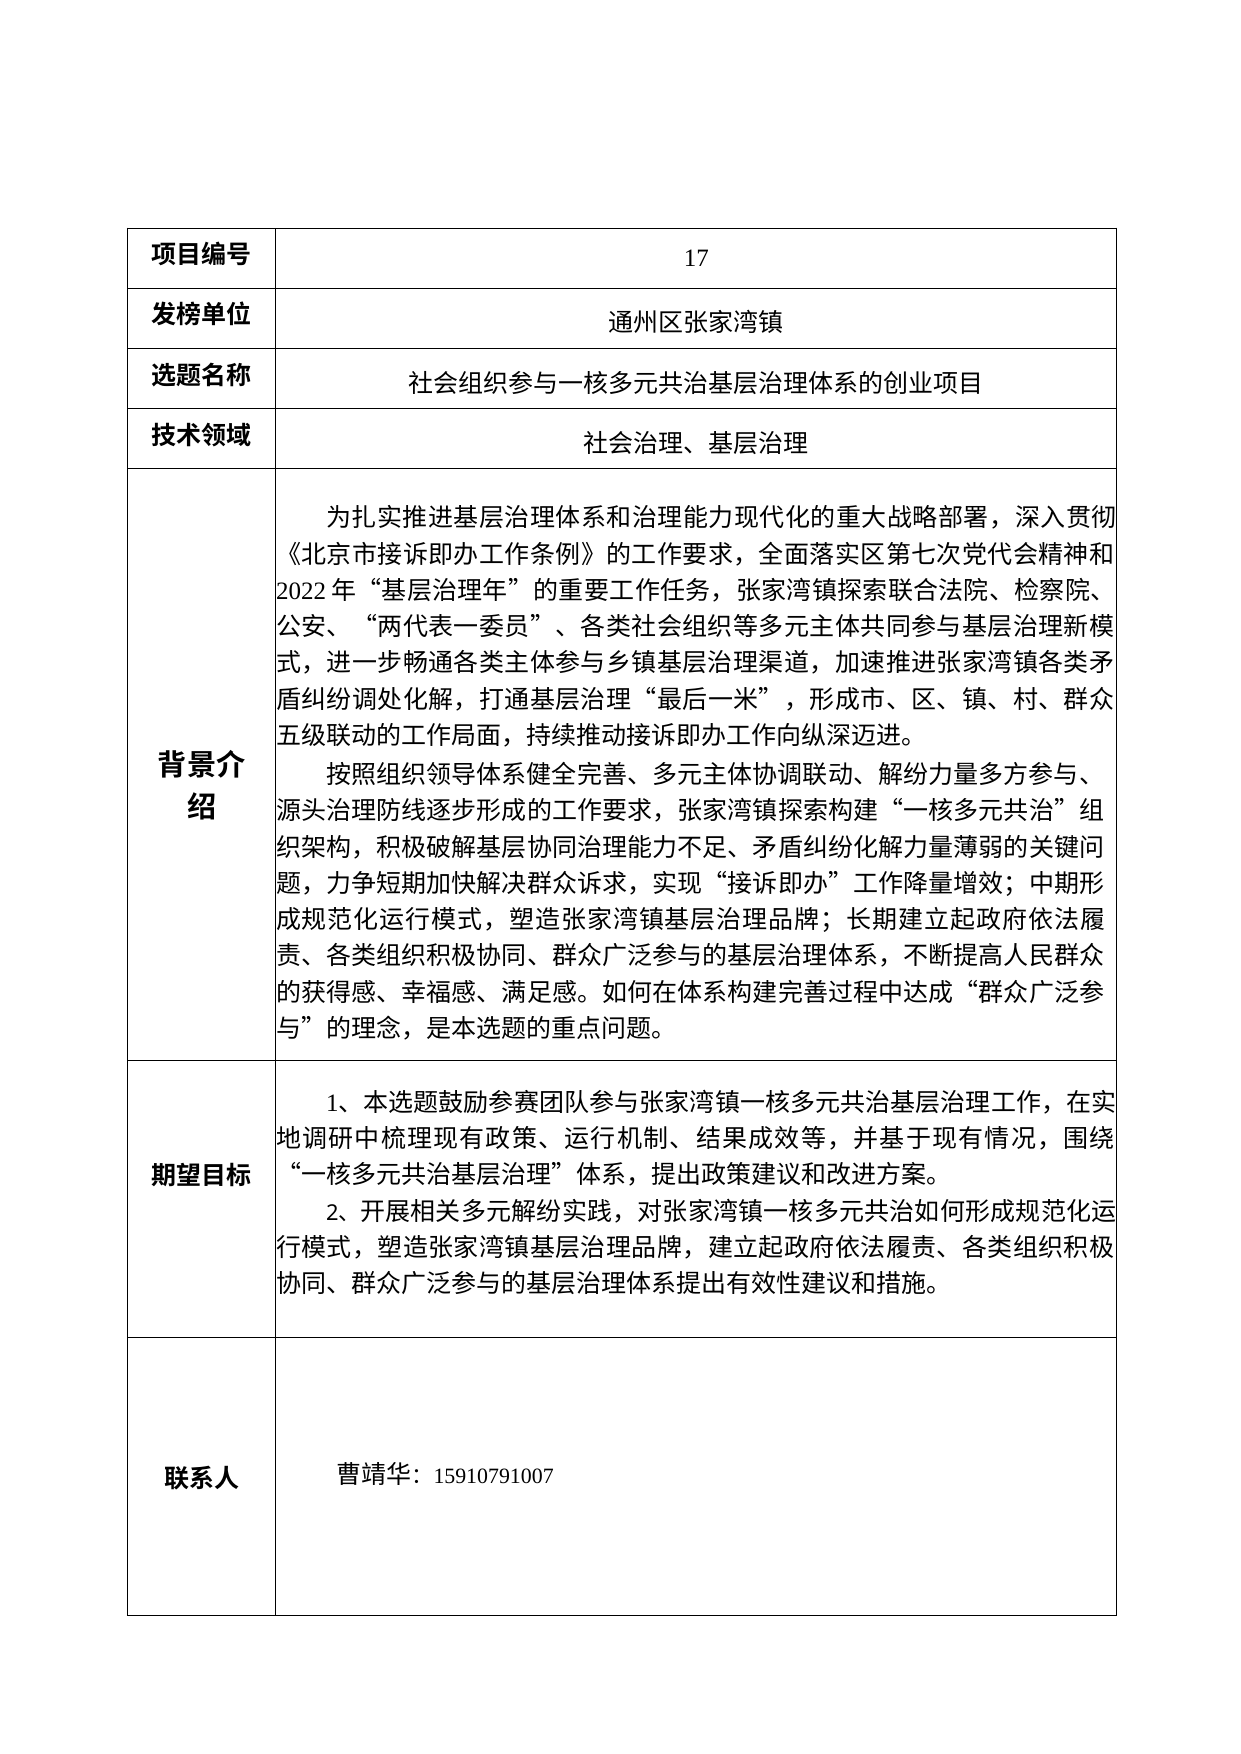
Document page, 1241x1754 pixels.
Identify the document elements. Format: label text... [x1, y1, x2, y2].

table_cell 本选题鼓励参赛团队参与张家湾镇一核多元共治基层治理工作，在实地调研中梳理现有政策、运行机制、结果成效等，并基于现有情况，围绕“一核多元共治基层治理”体系，提出政策建议和改进方案。 开展相关多元解纷实践，对张家湾镇一核多元共治如何形成规范化运行模式，塑造张家湾镇基层治理品牌，建立起政府依法履责、各类组织积极协同、群众广泛参与的基层治理体系提出有效性建议和措施。 [276, 1061, 1116, 1337]
table_cell 联系人 [128, 1338, 275, 1615]
table_cell 为扎实推进基层治理体系和治理能力现代化的重大战略部署，深入贯彻《北京市接诉即办工作条例》的工作要求，全面落实区第七次党代会精神和2022年“基层治理年”的重要工作任务，张家湾镇探索联合法院、检察院、公安、“两代表一委员”、各类社会组织等多元主体共同参与基层治理新模式，进一步畅通各类主体参与乡镇基层治理渠道，加速推进张家湾镇各类矛盾纠纷调处化解，打通基层治理“最后一米”，形成市、区、镇、村、群众五级联动的工作局面，持续推动接诉即办工作向纵深迈进。 按照组织领导体系健全完善、多元主体协调联动、解纷力量多方参与、源头治理防线逐步形成的工作要求，张家湾镇探索构建“一核多元共治”组织架构，积极破解基层协同治理能力不足、矛盾纠纷化解力量薄弱的关键问题，力争短期加快解决群众诉求，实现“接诉即办”工作降量增效；中期形成规范化运行模式，塑造张家湾镇基层治理品牌；长期建立起政府依法履责、各类组织积极协同、群众广泛参与的基层治理体系，不断提高人民群众的获得感、幸福感、满足感。如何在体系构建完善过程中达成“群众广泛参与”的理念，是本选题的重点问题。 [276, 469, 1116, 1059]
table_cell 曹靖华：15910791007 [276, 1338, 1116, 1615]
table_cell 背景介绍 [128, 469, 275, 1059]
table_cell 选题名称 [128, 349, 275, 408]
table_header 项目编号 [128, 229, 275, 288]
table_cell 技术领域 [128, 409, 275, 468]
table_header 17 [276, 229, 1116, 288]
table_cell 社会治理、基层治理 [276, 409, 1116, 468]
table_cell 发榜单位 [128, 289, 275, 348]
table_cell 社会组织参与一核多元共治基层治理体系的创业项目 [276, 349, 1116, 408]
table_cell 通州区张家湾镇 [276, 289, 1116, 348]
table_cell 期望目标 [128, 1061, 275, 1337]
